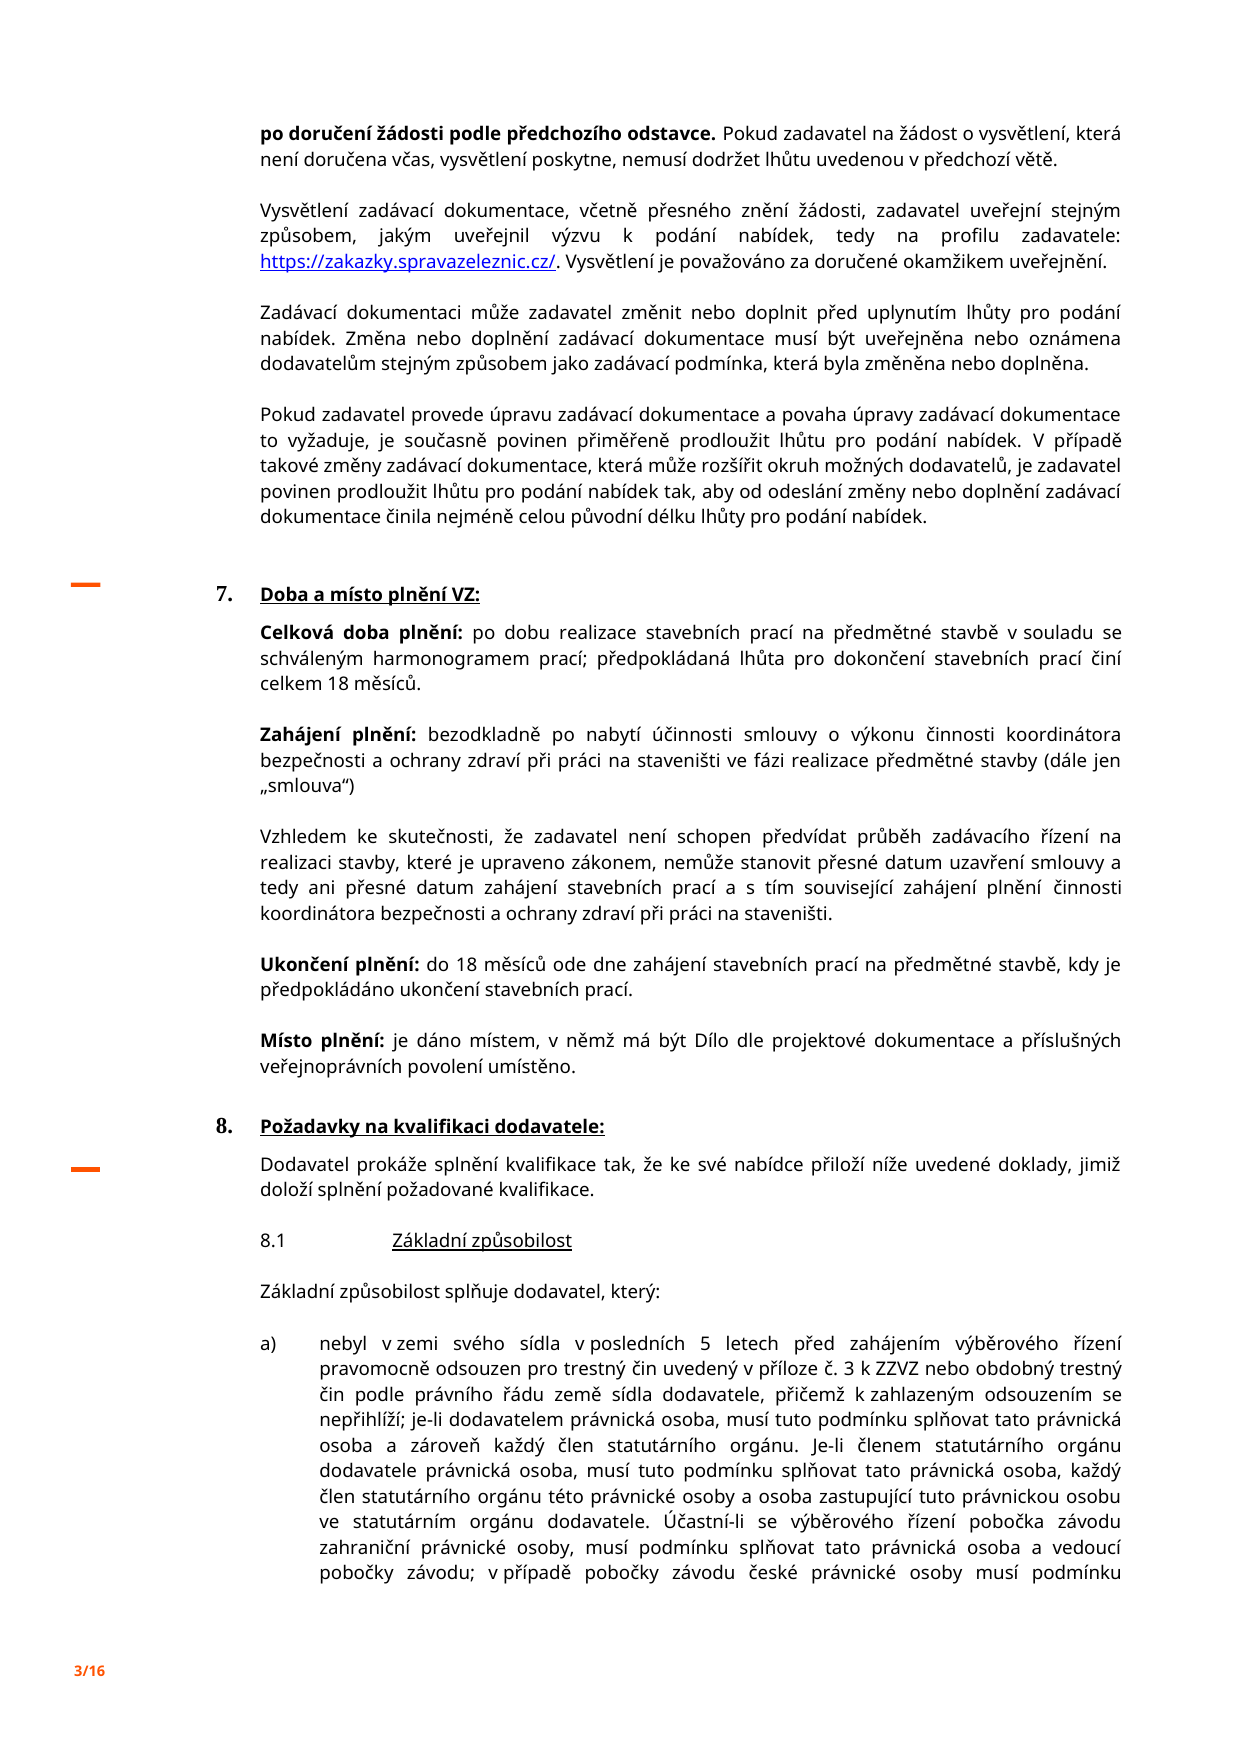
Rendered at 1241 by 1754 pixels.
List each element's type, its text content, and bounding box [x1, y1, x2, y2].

text Dodavatel prokáže splnění kvalifikace tak, že ke své nabídce přiloží níže uvedené doklady, jimiž doloží splnění požadované kvalifikace. [260, 1151, 1122, 1202]
text Celková doba plnění: po dobu realizace stavebních prací na předmětné stavbě v souladu se schváleným harmonogramem prací; předpokládaná lhůta pro dokončení stavebních prací činí celkem 18 měsíců. [260, 619, 1122, 696]
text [260, 1330, 1122, 1585]
text Pokud zadavatel provede úpravu zadávací dokumentace a povaha úpravy zadávací dokumentace to vyžaduje, je současně povinen přiměřeně prodloužit lhůtu pro podání nabídek. V případě takové změny zadávací dokumentace, která může rozšířit okruh možných dodavatelů, je zadavatel povinen prodloužit lhůtu pro podání nabídek tak, aby od odeslání změny nebo doplnění zadávací dokumentace činila nejméně celou původní délku lhůty pro podání nabídek. [260, 401, 1122, 529]
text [260, 121, 1122, 172]
text Základní způsobilost splňuje dodavatel, který: [216, 1279, 1122, 1304]
text Zahájení plnění: bezodkladně po nabytí účinnosti smlouvy o výkonu činnosti koordinátora bezpečnosti a ochrany zdraví při práci na staveništi ve fázi realizace předmětné stavby (dále jen „smlouva“) [260, 721, 1122, 798]
text Ukončení plnění: do 18 měsíců ode dne zahájení stavebních prací na předmětné stavbě, kdy je předpokládáno ukončení stavebních prací. [260, 951, 1122, 1002]
text Vysvětlení zadávací dokumentace, včetně přesného znění žádosti, zadavatel uveřejní stejným způsobem, jakým uveřejnil výzvu k podání nabídek, tedy na profilu zadavatele: https://zakazky.spravazeleznic.cz/. Vysvětlení je považováno za doručené okamžikem uveřejnění. [260, 197, 1122, 274]
text Místo plnění: je dáno místem, v němž má být Dílo dle projektové dokumentace a příslušných veřejnoprávních povolení umístěno. [260, 1028, 1122, 1079]
list Doba a místo plnění VZ: [216, 580, 1122, 607]
list Požadavky na kvalifikaci dodavatele: [216, 1112, 1122, 1139]
list Základní způsobilost [260, 1228, 1122, 1253]
text Vzhledem ke skutečnosti, že zadavatel není schopen předvídat průběh zadávacího řízení na realizaci stavby, které je upraveno zákonem, nemůže stanovit přesné datum uzavření smlouvy a tedy ani přesné datum zahájení stavebních prací a s tím související zahájení plnění činnosti koordinátora bezpečnosti a ochrany zdraví při práci na staveništi. [260, 823, 1122, 926]
text Zadávací dokumentaci může zadavatel změnit nebo doplnit před uplynutím lhůty pro podání nabídek. Změna nebo doplnění zadávací dokumentace musí být uveřejněna nebo oznámena dodavatelům stejným způsobem jako zadávací podmínka, která byla změněna nebo doplněna. [260, 299, 1122, 376]
